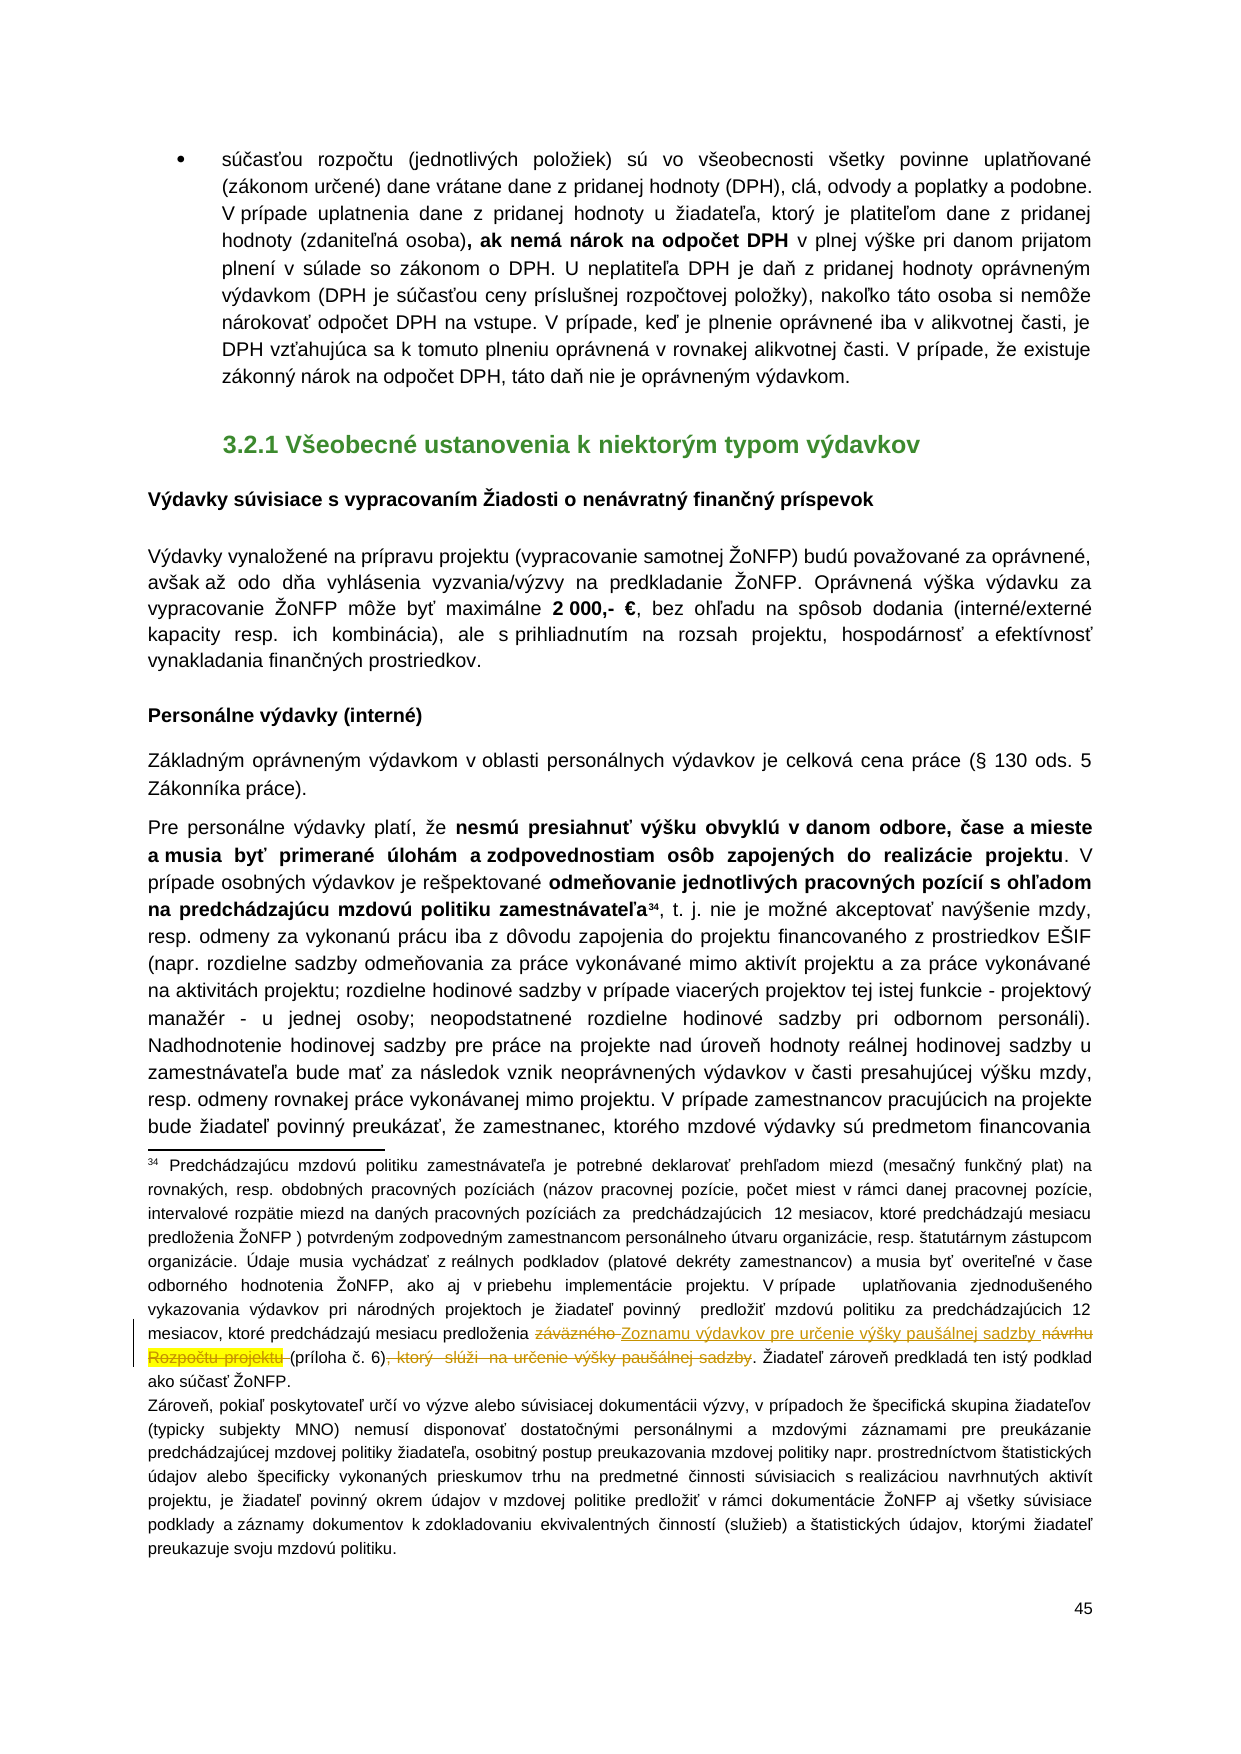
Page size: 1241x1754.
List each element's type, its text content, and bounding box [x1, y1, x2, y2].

text Pre personálne výdavky platí, že nesmú presiahnuť výšku obvyklú v danom odbore, čase a mieste a musia byť primerané úlohám a zodpovednostiam osôb zapojených do realizácie projektu. V prípade osobných výdavkov je rešpektované odmeňovanie jednotlivých pracovných pozícií s ohľadom na predchádzajúcu mzdovú politiku zamestnávateľa, t. j. nie je možné akceptovať navýšenie mzdy, resp. odmeny za vykonanú prácu iba z dôvodu zapojenia do projektu financovaného z prostriedkov EŠIF (napr. rozdielne sadzby odmeňovania za práce vykonávané mimo aktivít projektu a za práce vykonávané na aktivitách projektu; rozdielne hodinové sadzby v prípade viacerých projektov tej istej funkcie - projektový manažér - u jednej osoby; neopodstatnené rozdielne hodinové sadzby pri odbornom personáli). Nadhodnotenie hodinovej sadzby pre práce na projekte nad úroveň hodnoty reálnej hodinovej sadzby u zamestnávateľa bude mať za následok vznik neoprávnených výdavkov v časti presahujúcej výšku mzdy, resp. odmeny rovnakej práce vykonávanej mimo projektu. V prípade zamestnancov pracujúcich na projekte bude žiadateľ povinný preukázať, že zamestnanec, ktorého mzdové výdavky sú predmetom financovania z EŠIF, má pre danú pracovnú pozíciu alebo pre práce vykonávané na projekte potrebnú kvalifikáciu a odbornú spôsobilosť. [148, 816, 1092, 1138]
subtitle 3.2.1 Všeobecné ustanovenia k niektorým typom výdavkov [223, 430, 1092, 459]
text Personálne výdavky (interné) [148, 704, 1092, 727]
text Výdavky súvisiace s vypracovaním Žiadosti o nenávratný finančný príspevok [148, 487, 1092, 510]
list súčasťou rozpočtu (jednotlivých položiek) sú vo všeobecnosti všetky povinne uplatňované (zákonom určené) dane vrátane dane z pridanej hodnoty (DPH), clá, odvody a poplatky a podobne. V prípade uplatnenia dane z pridanej hodnoty u žiadateľa, ktorý je platiteľom dane z pridanej hodnoty (zdaniteľná osoba), ak nemá nárok na odpočet DPH v plnej výške pri danom prijatom plnení v súlade so zákonom o DPH. U neplatiteľa DPH je daň z pridanej hodnoty oprávneným výdavkom (DPH je súčasťou ceny príslušnej rozpočtovej položky), nakoľko táto osoba si nemôže nárokovať odpočet DPH na vstupe. V prípade, keď je plnenie oprávnené iba v alikvotnej časti, je DPH vzťahujúca sa k tomuto plneniu oprávnená v rovnakej alikvotnej časti. V prípade, že existuje zákonný nárok na odpočet DPH, táto daň nie je oprávneným výdavkom. [177, 148, 1092, 388]
text Základným oprávneným výdavkom v oblasti personálnych výdavkov je celková cena práce (§ 130 ods. 5 Zákonníka práce). [148, 749, 1092, 799]
text Výdavky vynaložené na prípravu projektu (vypracovanie samotnej ŽoNFP) budú považované za oprávnené, avšak až odo dňa vyhlásenia vyzvania/výzvy na predkladanie ŽoNFP. Oprávnená výška výdavku za vypracovanie ŽoNFP môže byť maximálne 2 000,- €, bez ohľadu na spôsob dodania (interné/externé kapacity resp. ich kombinácia), ale s prihliadnutím na rozsah projektu, hospodárnosť a efektívnosť vynakladania finančných prostriedkov. [148, 545, 1092, 672]
